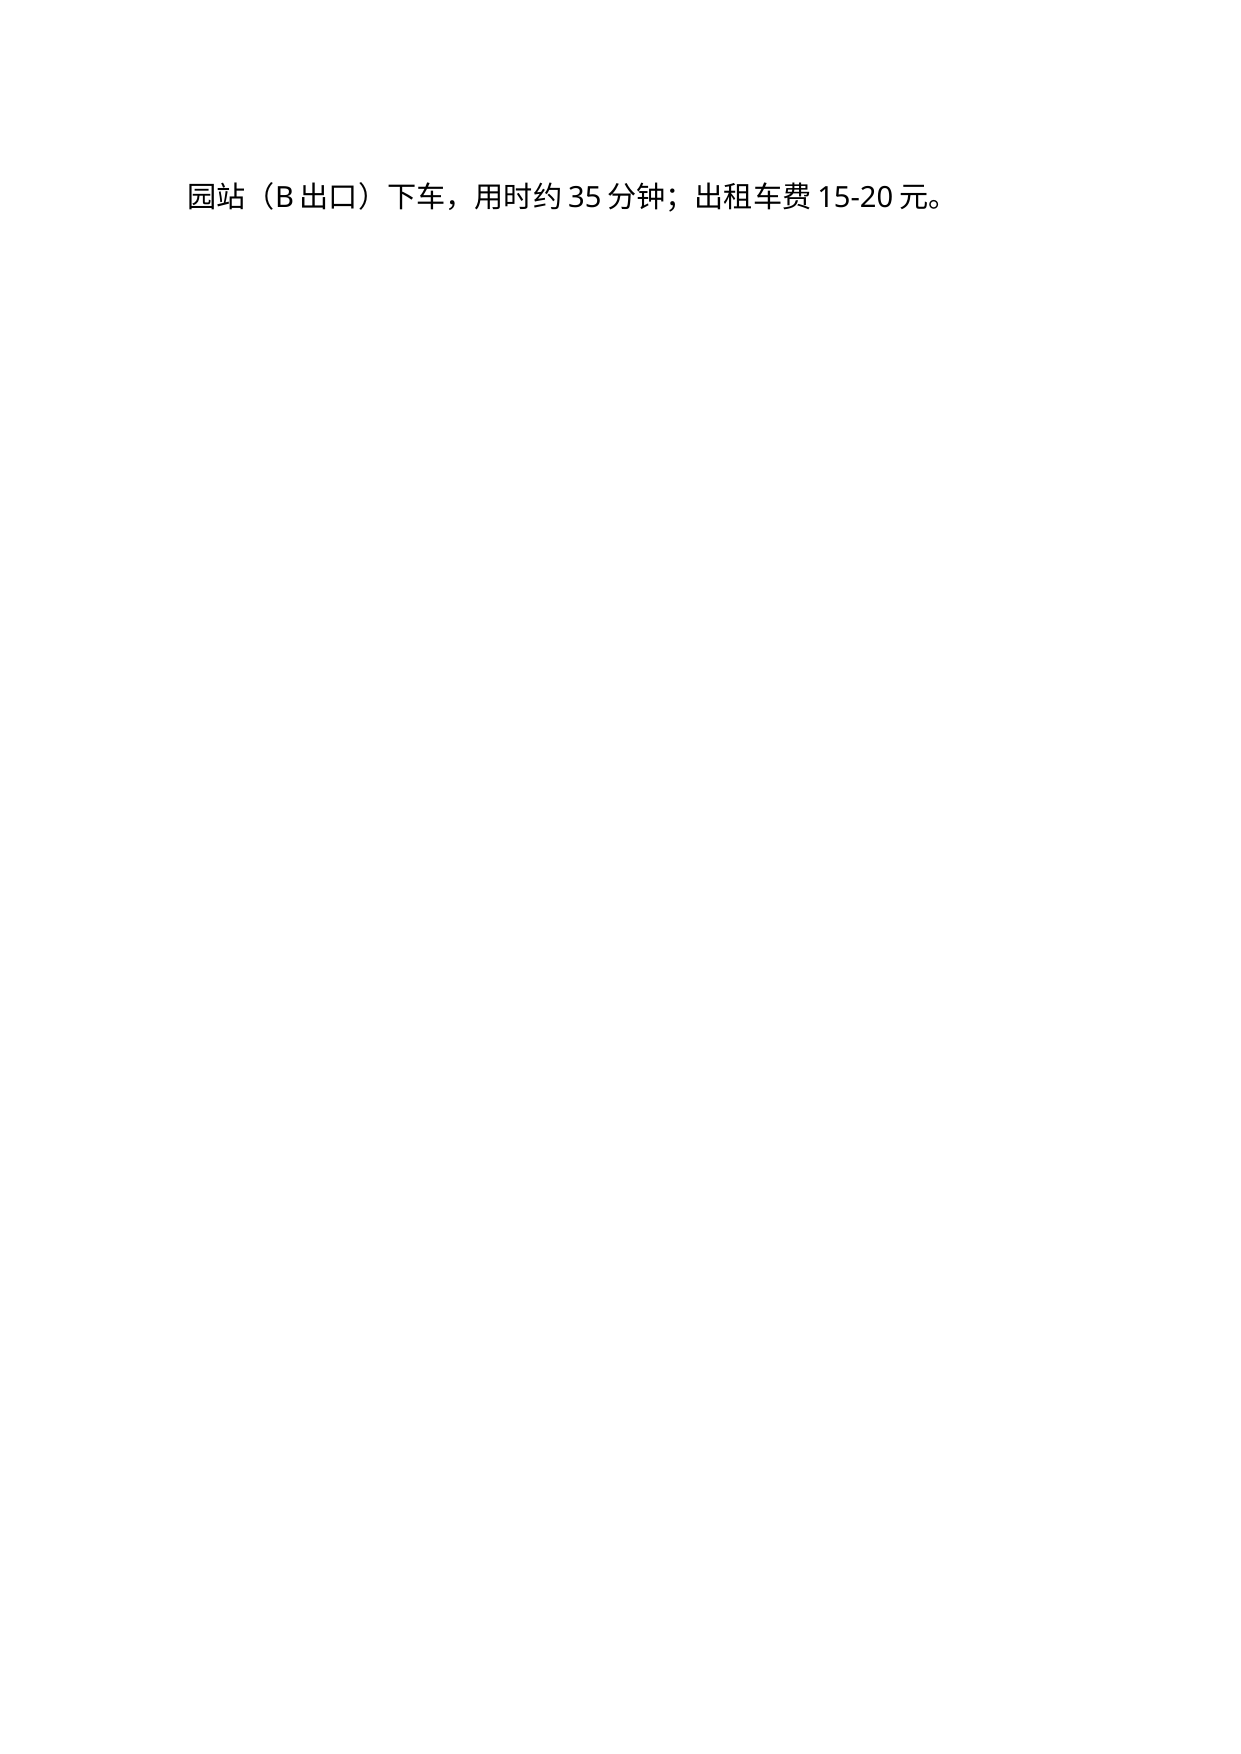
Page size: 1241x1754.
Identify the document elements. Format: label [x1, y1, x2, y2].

text [187, 162, 1053, 227]
